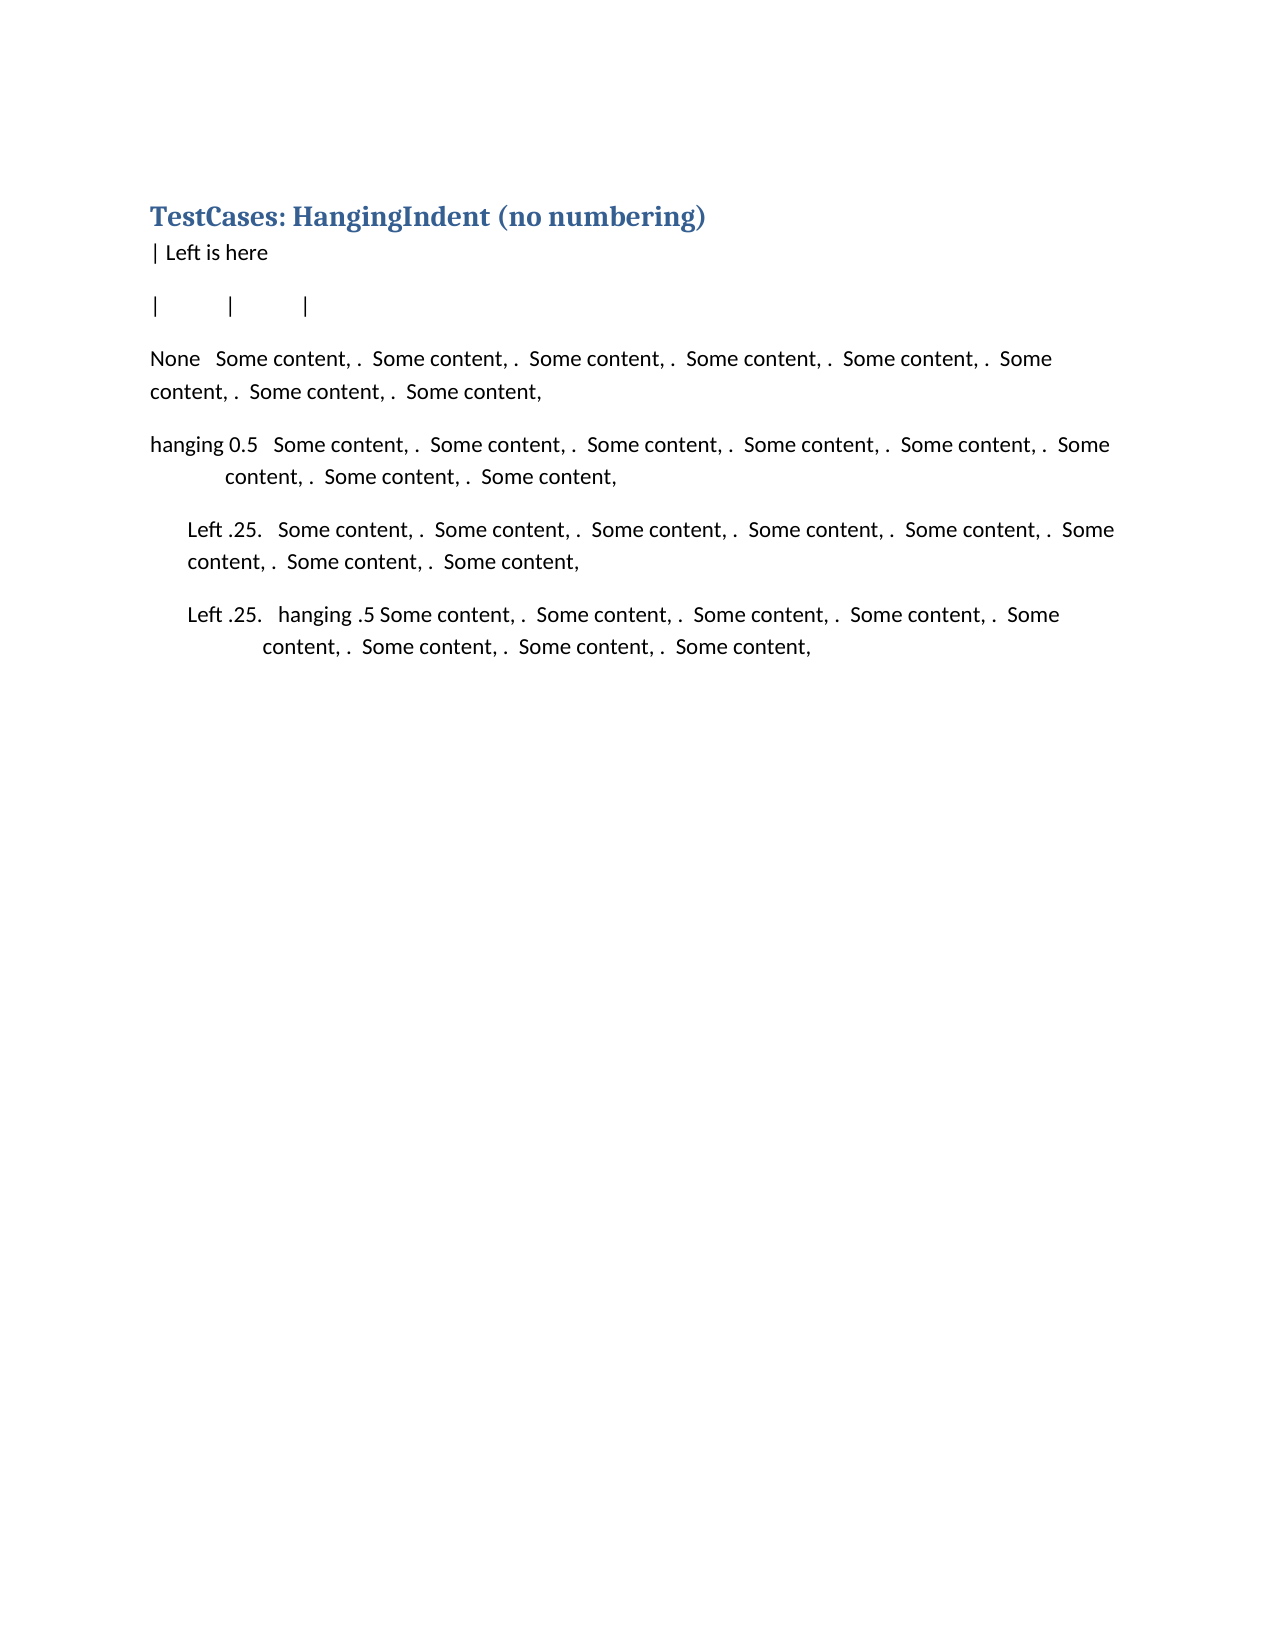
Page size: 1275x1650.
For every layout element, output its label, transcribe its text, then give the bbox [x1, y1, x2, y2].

text hanging 0.5 Some content, . Some content, . Some content, . Some content, . Some content, . Some content, . Some content, . Some content, [150, 430, 1125, 490]
text | | | [150, 292, 1125, 319]
text Left .25. Some content, . Some content, . Some content, . Some content, . Some content, . Some content, . Some content, . Some content, [187, 515, 1125, 575]
subtitle TestCases: HangingIndent (no numbering) [150, 200, 1125, 233]
text None Some content, . Some content, . Some content, . Some content, . Some content, . Some content, . Some content, . Some content, [150, 344, 1125, 405]
text Left .25. hanging .5 Some content, . Some content, . Some content, . Some content, . Some content, . Some content, . Some content, . Some content, [187, 600, 1125, 660]
text | Left is here [150, 238, 1125, 267]
